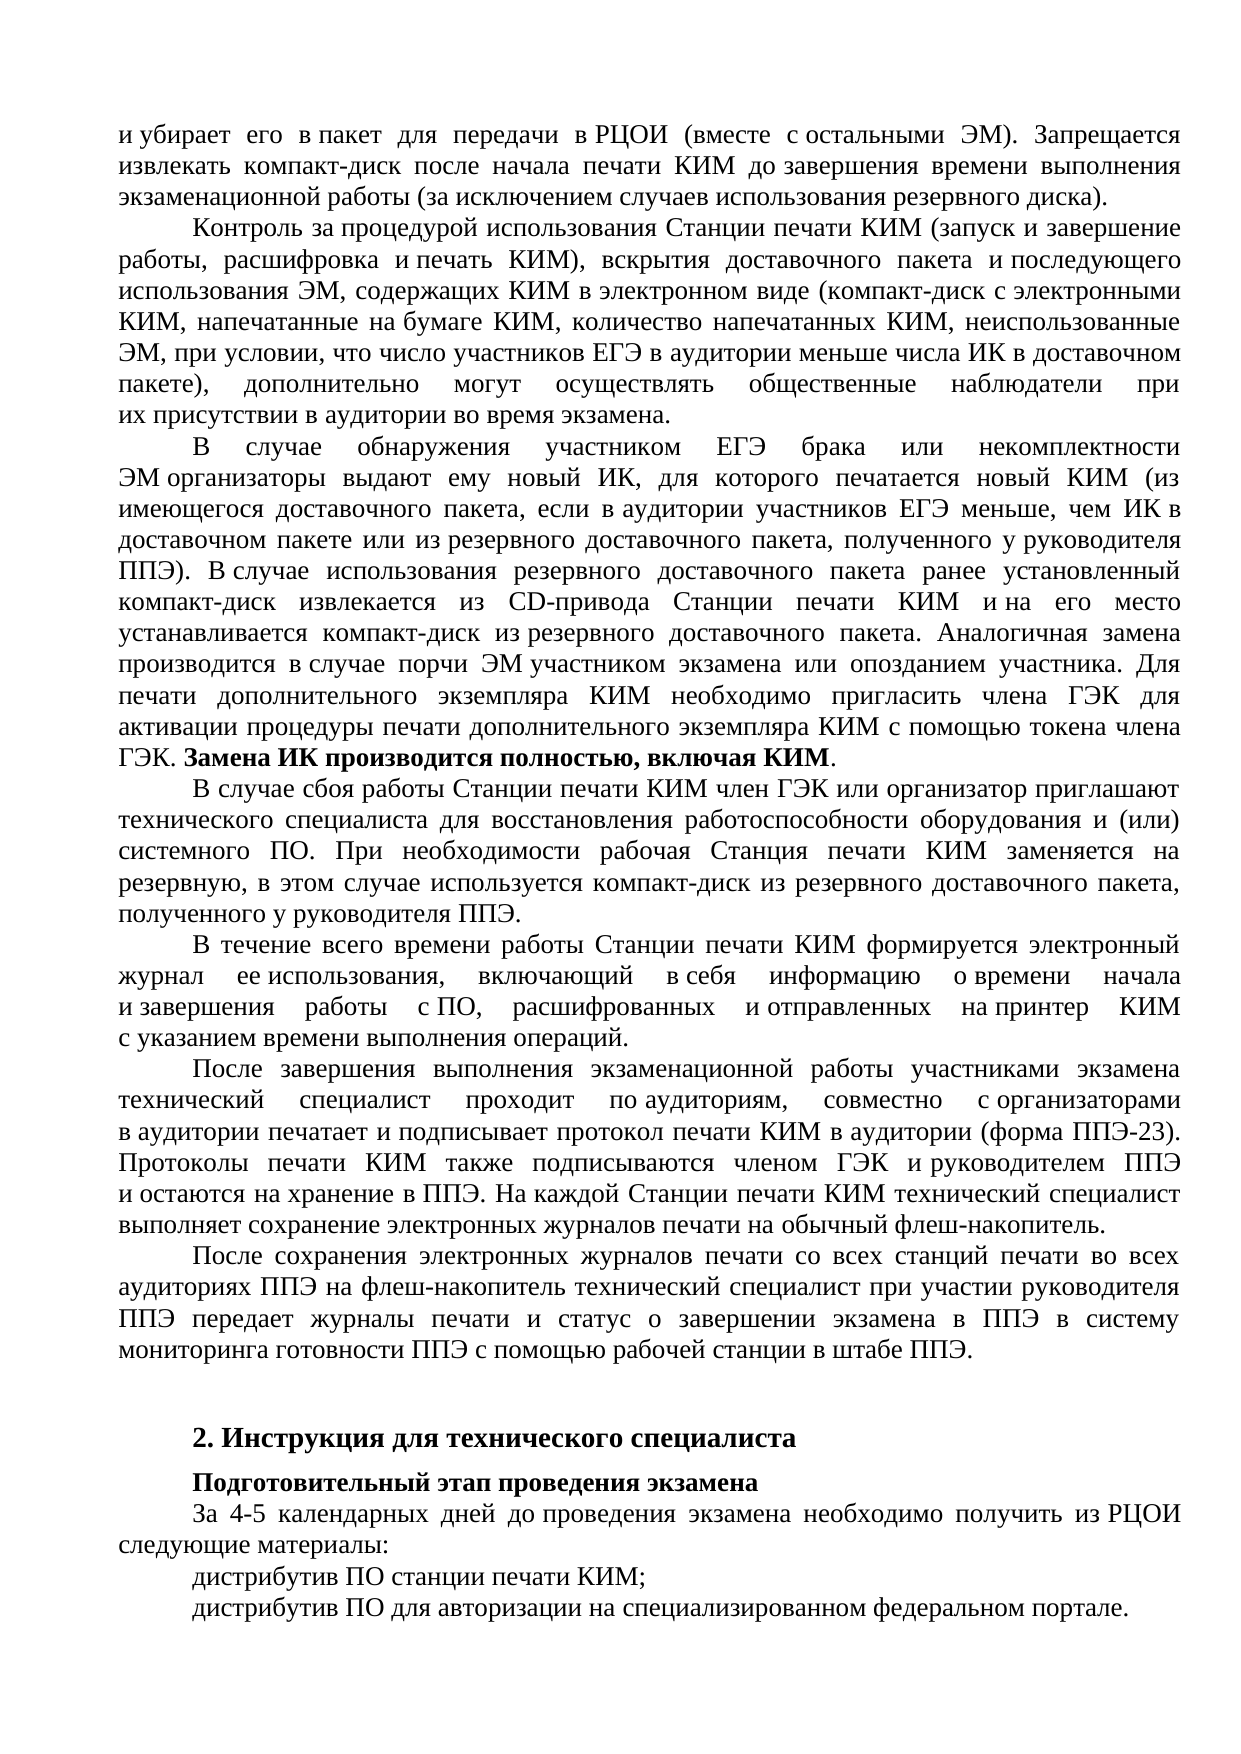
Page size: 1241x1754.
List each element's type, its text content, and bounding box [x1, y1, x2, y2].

text Контроль за процедурой использования Станции печати КИМ (запуск и завершение работы, расшифровка и печать КИМ), вскрытия доставочного пакета и последующего использования ЭМ, содержащих КИМ в электронном виде (компакт-диск с электронными КИМ, напечатанные на бумаге КИМ, количество напечатанных КИМ, неиспользованные ЭМ, при условии, что число участников ЕГЭ в аудитории меньше числа ИК в доставочном пакете), дополнительно могут осуществлять общественные наблюдатели при их присутствии в аудитории во время экзамена. [118, 212, 1181, 429]
text В случае сбоя работы Станции печати КИМ член ГЭК или организатор приглашают технического специалиста для восстановления работоспособности оборудования и (или) системного ПО. При необходимости рабочая Станция печати КИМ заменяется на резервную, в этом случае используется компакт-диск из резервного доставочного пакета, полученного у руководителя ППЭ. [118, 772, 1181, 928]
text дистрибутив ПО для авторизации на специализированном федеральном портале. [118, 1591, 1181, 1622]
text За 4-5 календарных дней до проведения экзамена необходимо получить из РЦОИ следующие материалы: [118, 1497, 1181, 1559]
text В случае обнаружения участником ЕГЭ брака или некомплектности ЭМ организаторы выдают ему новый ИК, для которого печатается новый КИМ (из имеющегося доставочного пакета, если в аудитории участников ЕГЭ меньше, чем ИК в доставочном пакете или из резервного доставочного пакета, полученного у руководителя ППЭ). В случае использования резервного доставочного пакета ранее установленный компакт-диск извлекается из CD-привода Станции печати КИМ и на его место устанавливается компакт-диск из резервного доставочного пакета. Аналогичная замена производится в случае порчи ЭМ участником экзамена или опозданием участника. Для печати дополнительного экземпляра КИМ необходимо пригласить члена ГЭК для активации процедуры печати дополнительного экземпляра КИМ с помощью токена члена ГЭК. Замена ИК производится полностью, включая КИМ. [118, 429, 1181, 772]
text дистрибутив ПО станции печати КИМ; [118, 1559, 1181, 1591]
subtitle 2. Инструкция для технического специалиста [192, 1420, 1181, 1454]
text После завершения выполнения экзаменационной работы участниками экзамена технический специалист проходит по аудиториям, совместно с организаторами в аудитории печатает и подписывает протокол печати КИМ в аудитории (форма ППЭ-23). Протоколы печати КИМ также подписываются членом ГЭК и руководителем ППЭ и остаются на хранение в ППЭ. На каждой Станции печати КИМ технический специалист выполняет сохранение электронных журналов печати на обычный флеш-накопитель. [118, 1052, 1181, 1239]
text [118, 118, 1181, 212]
text Подготовительный этап проведения экзамена [118, 1466, 1181, 1497]
text В течение всего времени работы Станции печати КИМ формируется электронный журнал ее использования, включающий в себя информацию о времени начала и завершения работы с ПО, расшифрованных и отправленных на принтер КИМ с указанием времени выполнения операций. [118, 928, 1181, 1052]
text После сохранения электронных журналов печати со всех станций печати во всех аудиториях ППЭ на флеш-накопитель технический специалист при участии руководителя ППЭ передает журналы печати и статус о завершении экзамена в ППЭ в систему мониторинга готовности ППЭ с помощью рабочей станции в штабе ППЭ. [118, 1239, 1181, 1364]
